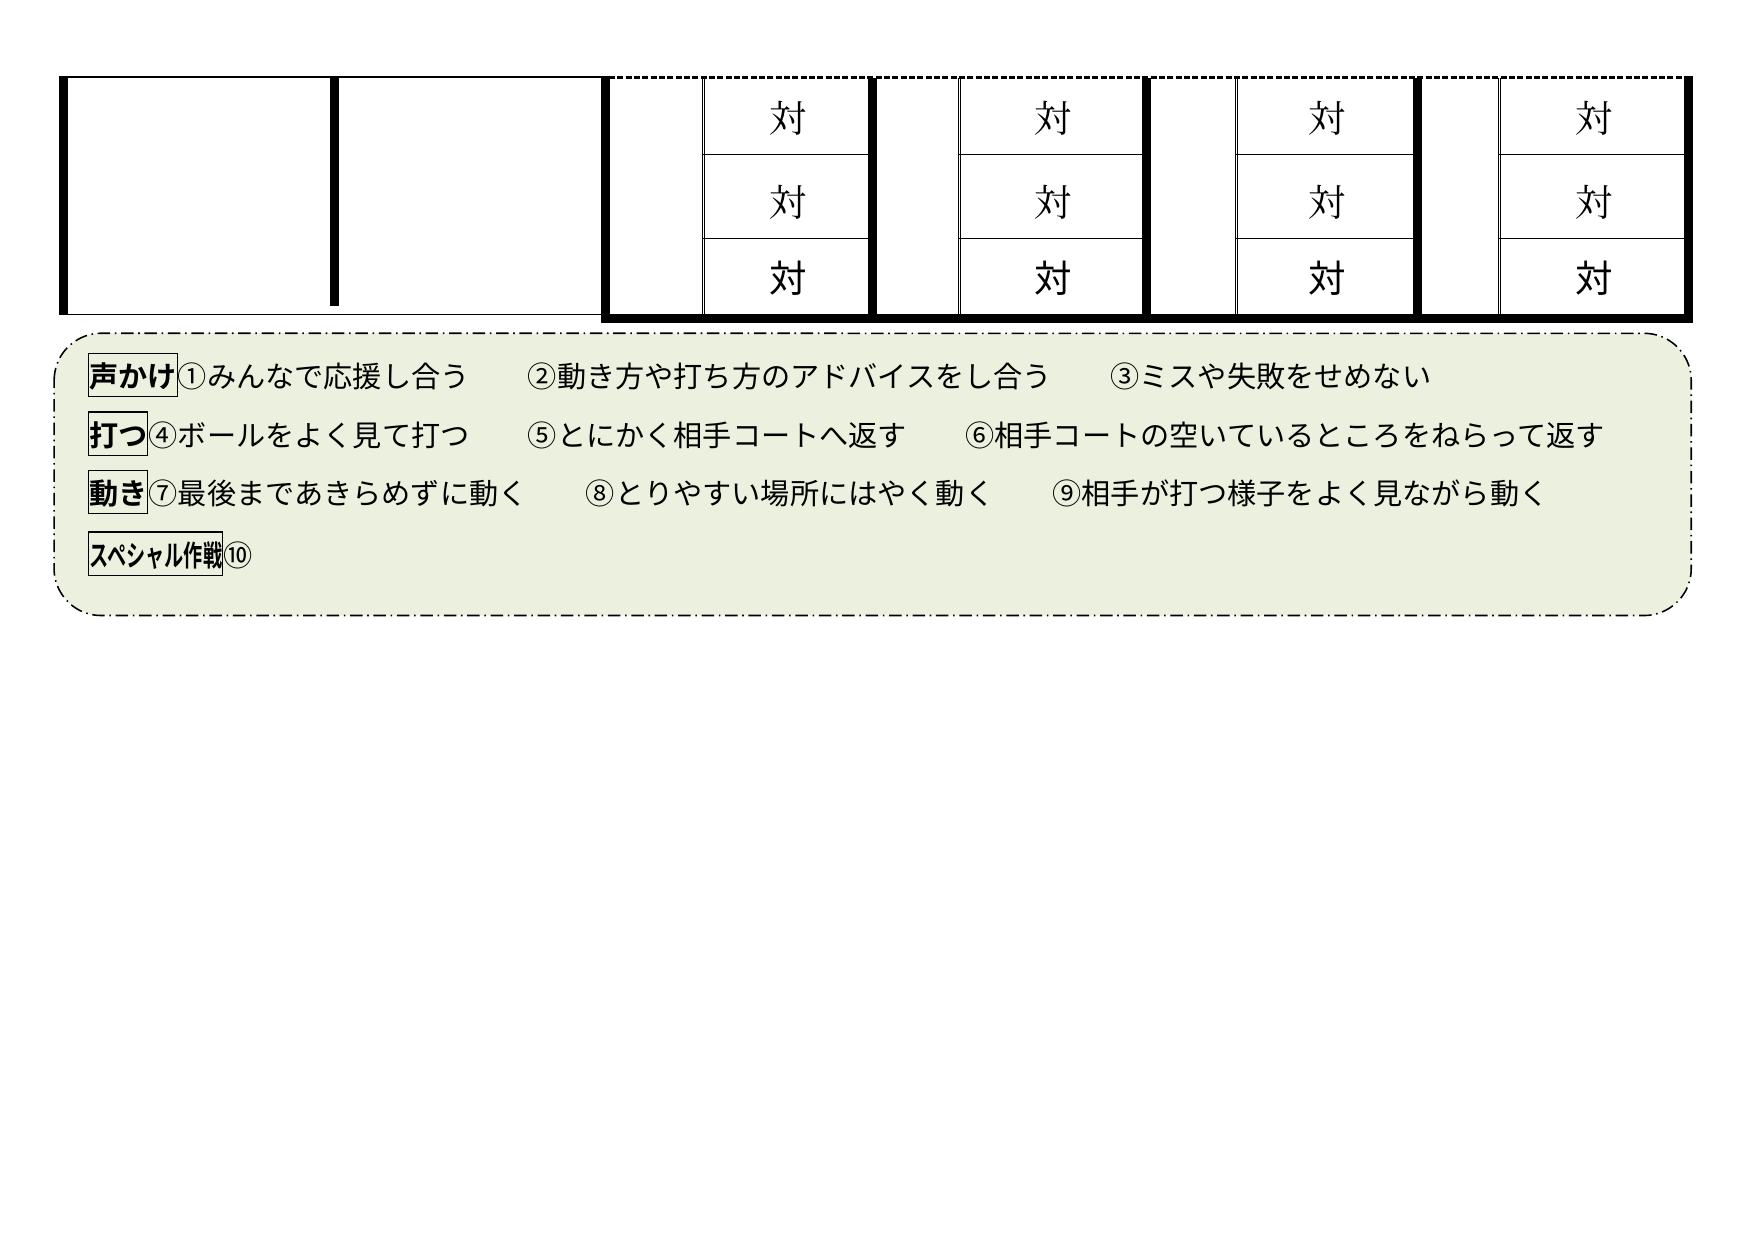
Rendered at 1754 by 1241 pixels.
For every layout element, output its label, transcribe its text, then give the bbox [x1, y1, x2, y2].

table_cell 対 [961, 76, 1142, 153]
table_cell 対 [1238, 239, 1413, 314]
table_cell 対 [961, 155, 1142, 238]
table_cell 対 [705, 239, 868, 314]
table_cell 対 [961, 239, 1142, 314]
table_cell 対 [1501, 239, 1684, 314]
table_cell 対 [1238, 76, 1413, 153]
table_cell [610, 76, 702, 314]
table_cell [877, 76, 958, 314]
table_cell 対 [1501, 76, 1684, 153]
table_cell [1422, 76, 1498, 314]
table_cell [1151, 76, 1235, 314]
table_cell 対 [1238, 155, 1413, 238]
table_cell 対 [705, 155, 868, 238]
table_cell 対 [1501, 155, 1684, 238]
table_cell 対 [705, 76, 868, 153]
